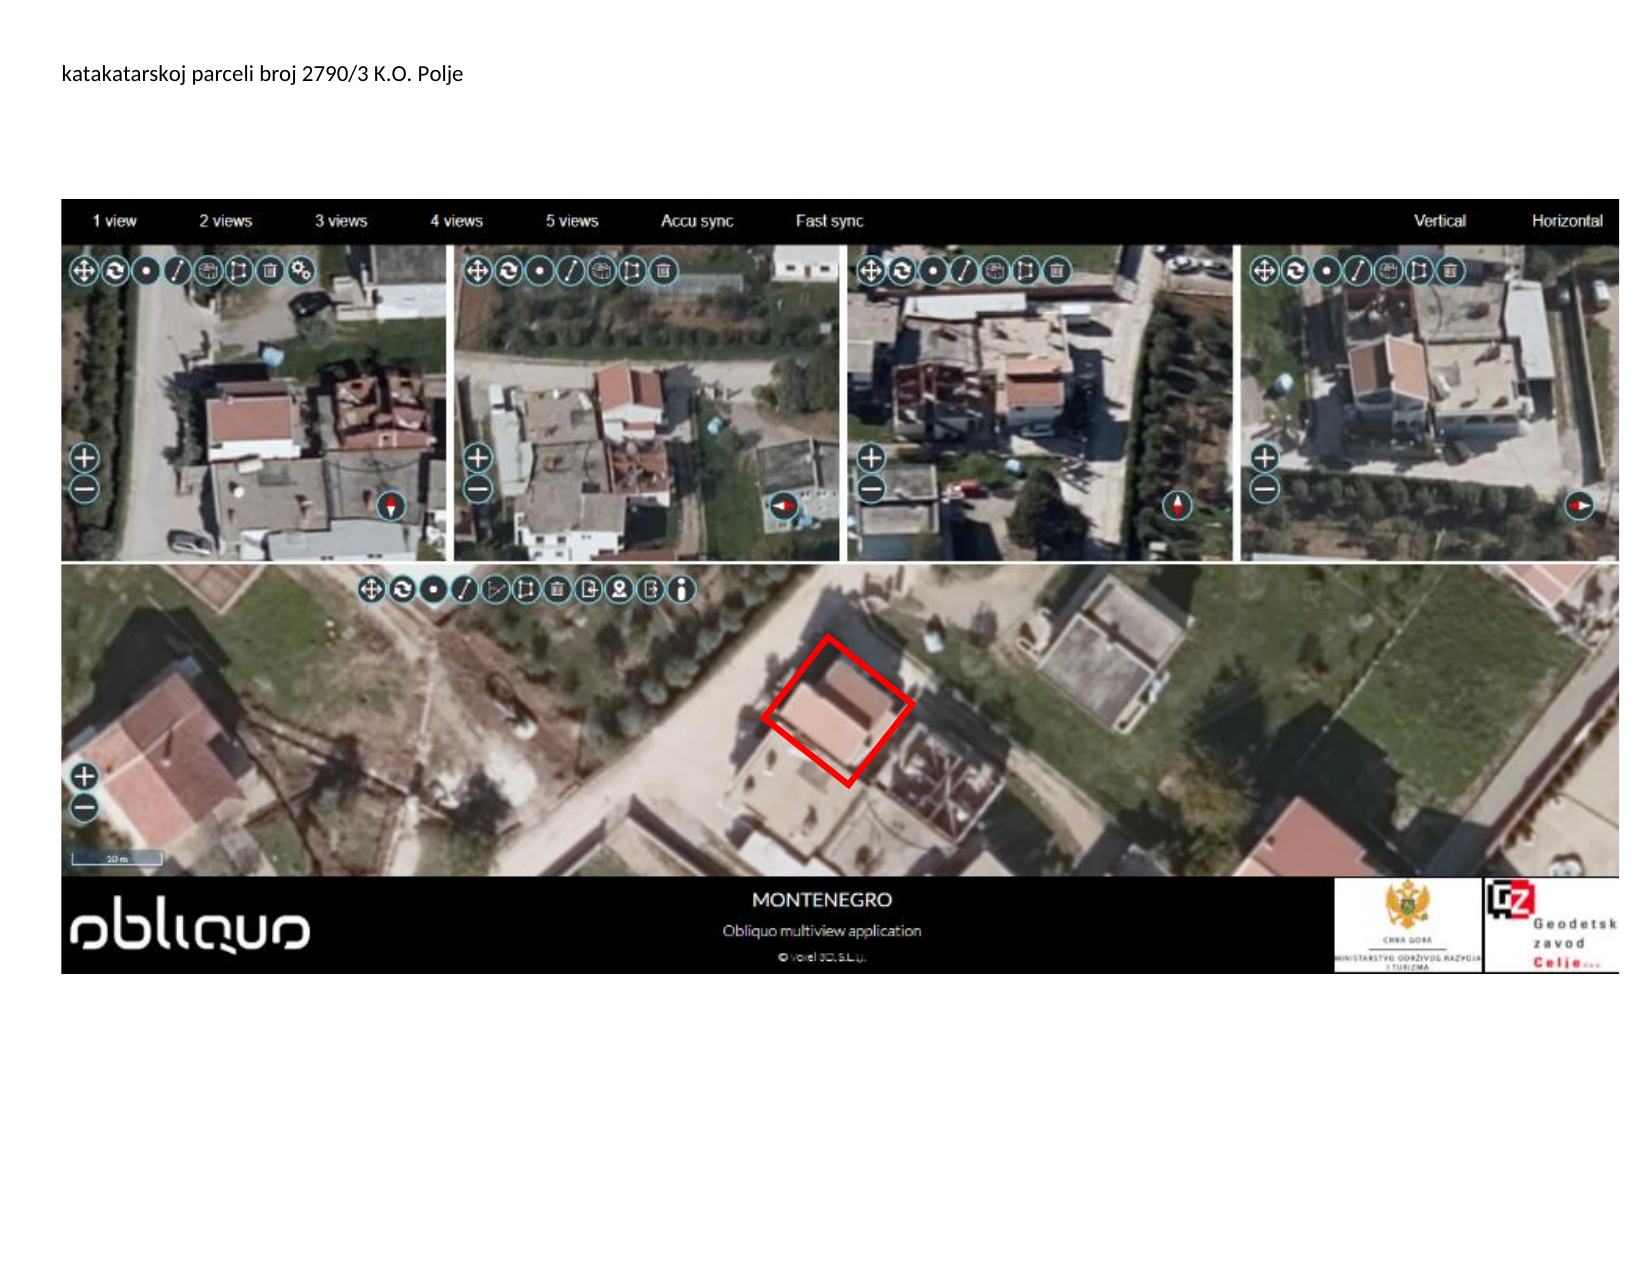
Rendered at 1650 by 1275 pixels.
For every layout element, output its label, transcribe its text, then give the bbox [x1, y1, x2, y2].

text katakatarskoj parceli broj 2790/3 K.O. Polje [61, 59, 1500, 87]
picture [61, 199, 1620, 974]
